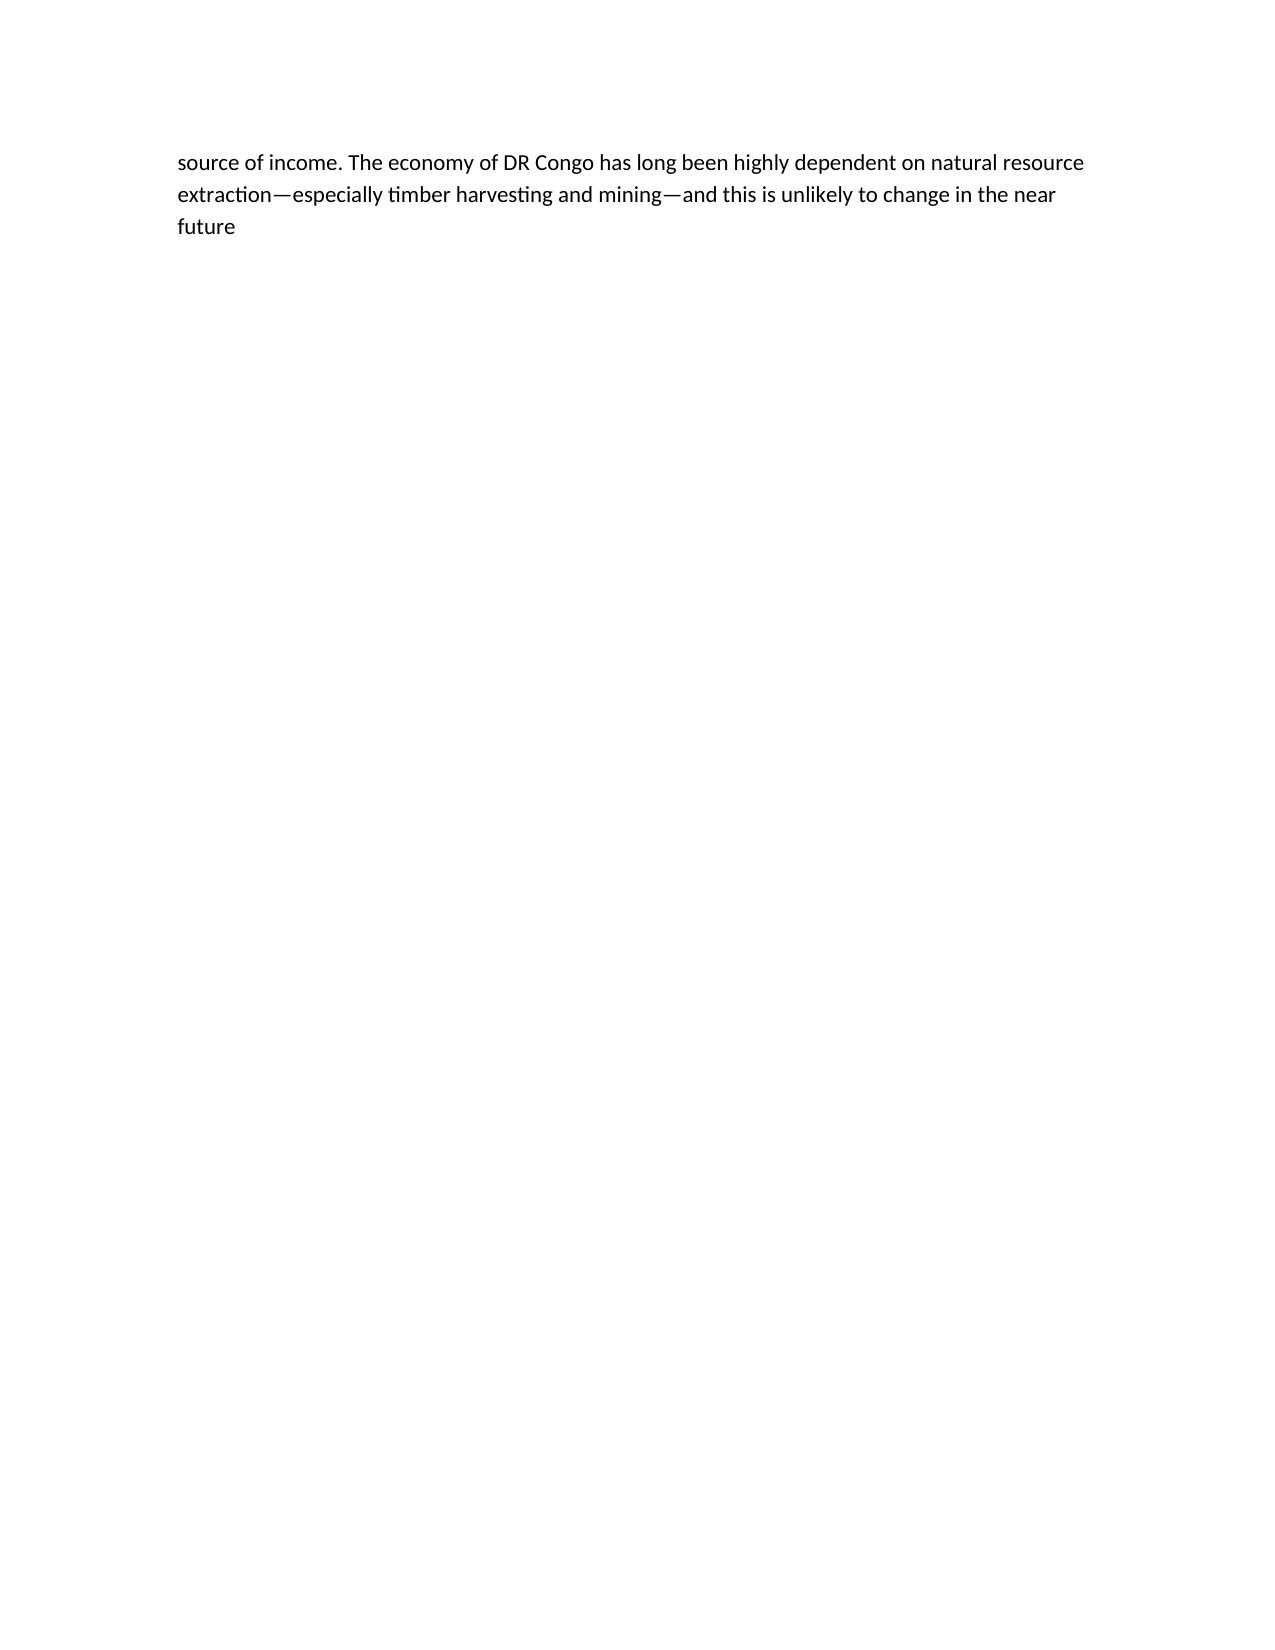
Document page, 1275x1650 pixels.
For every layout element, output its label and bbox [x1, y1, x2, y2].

text [177, 148, 1098, 240]
